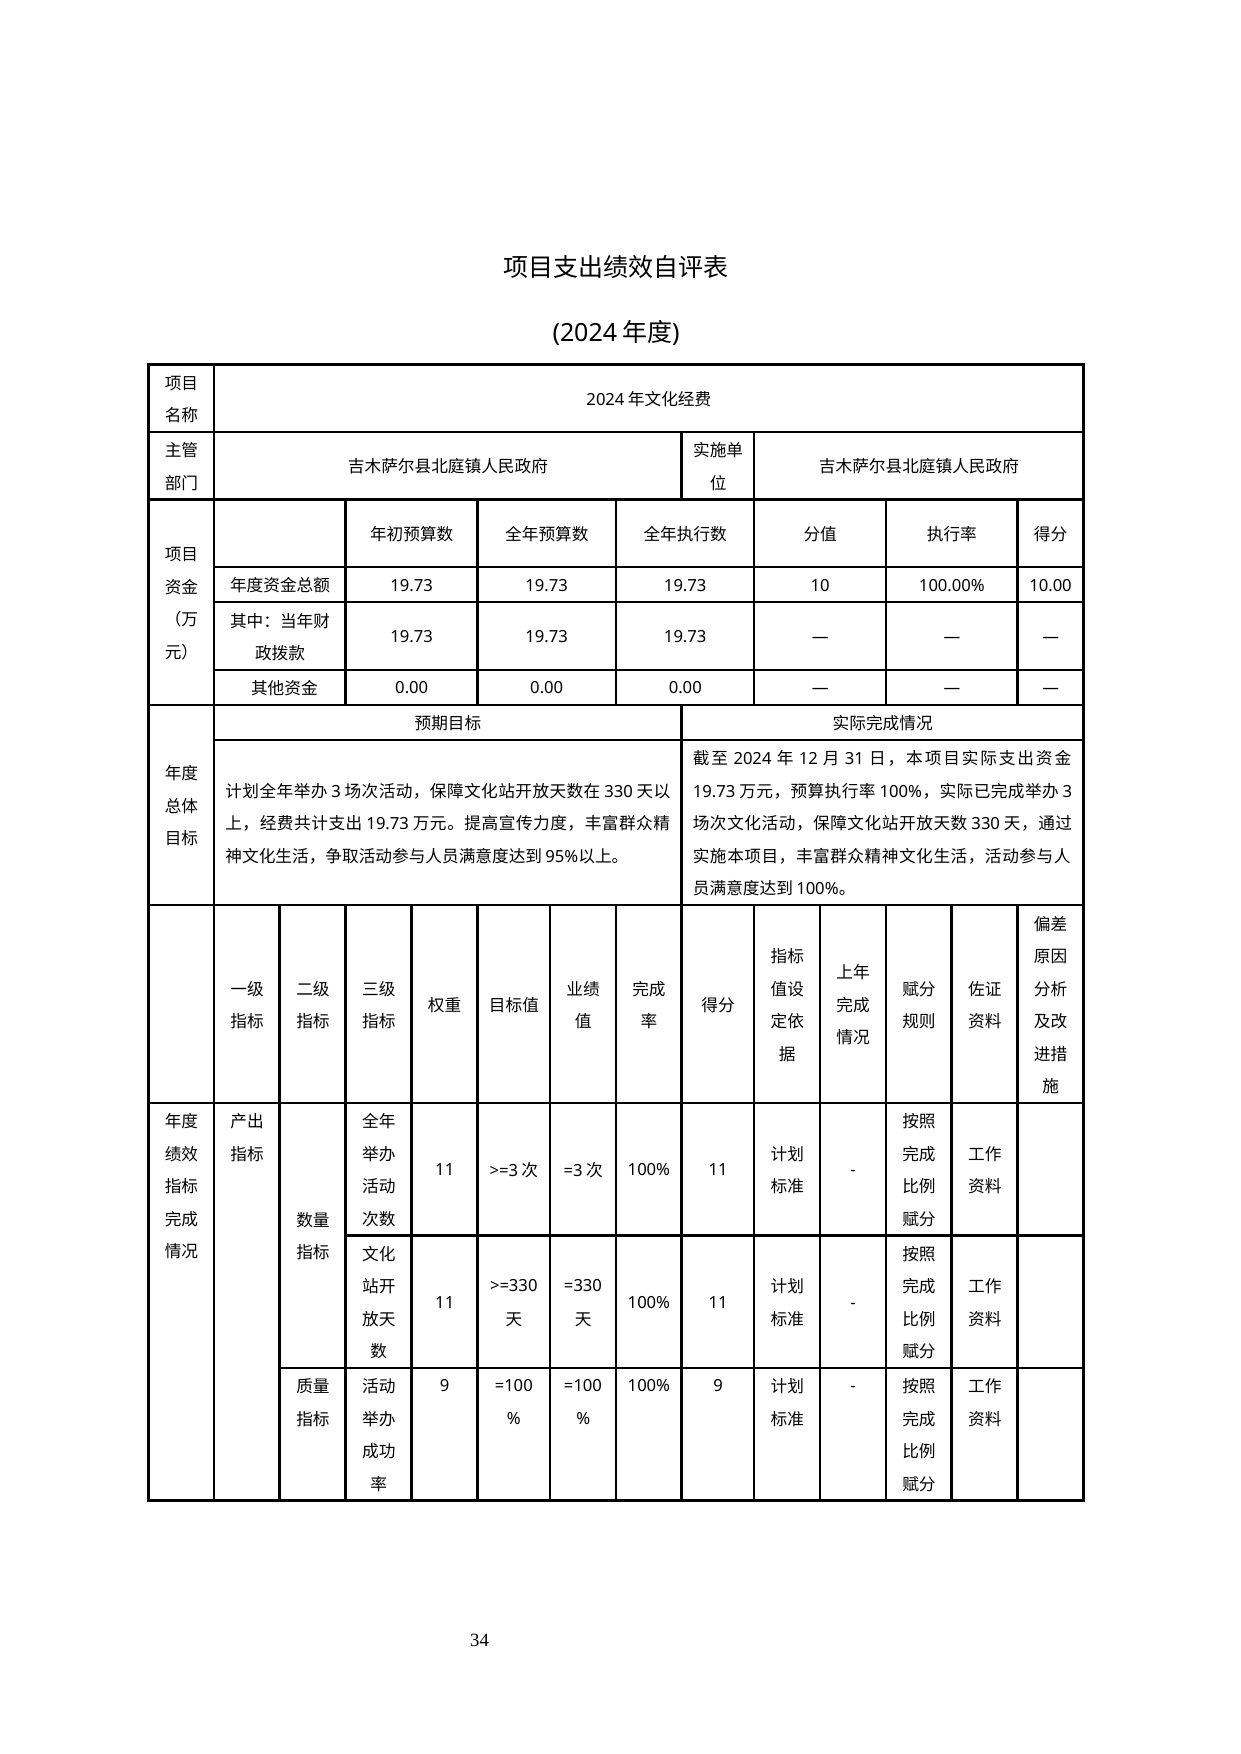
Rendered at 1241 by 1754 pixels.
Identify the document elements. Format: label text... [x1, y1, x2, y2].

table_cell 全年举办活动次数 [347, 1104, 410, 1234]
table_cell 工作资料 [953, 1237, 1016, 1367]
table_cell 19.73 [617, 603, 753, 668]
table_cell 2024年文化经费 [215, 366, 1082, 431]
table_cell 权重 [413, 906, 476, 1101]
table_cell [1019, 1369, 1082, 1499]
table_cell [215, 501, 344, 566]
table_cell 偏差原因分析及改进措施 [1019, 906, 1082, 1101]
table_cell [1019, 1104, 1082, 1234]
table_cell 执行率 [887, 501, 1016, 566]
table_cell 11 [683, 1237, 753, 1367]
table_cell 0.00 [617, 671, 753, 703]
table_cell [1019, 1237, 1082, 1367]
table_cell 9 [413, 1369, 476, 1499]
table_cell 得分 [1019, 501, 1082, 566]
table_cell 工作资料 [953, 1104, 1016, 1234]
table_cell 赋分规则 [887, 906, 950, 1101]
table_cell =330天 [551, 1237, 615, 1367]
table_cell 活动举办成功率（%） [347, 1369, 410, 1499]
table_cell 年初预算数 [347, 501, 476, 566]
table_cell 业绩值 [551, 906, 615, 1101]
table_cell 数量指标 [281, 1104, 344, 1367]
table_cell 按照完成比例赋分 [887, 1237, 950, 1367]
table_cell 10.00 [1019, 568, 1082, 601]
table_cell 全年执行数 [617, 501, 753, 566]
table_cell >=330天 [479, 1237, 549, 1367]
table_cell 100% [617, 1104, 680, 1234]
table_cell 计划标准 [755, 1369, 819, 1499]
table_cell — [887, 671, 1016, 703]
table_cell — [755, 603, 885, 668]
table_cell 项目名称 [150, 366, 213, 431]
table_cell 按照完成比例赋分 [887, 1369, 950, 1499]
table_cell 主管部门 [150, 433, 213, 498]
table_cell 9 [683, 1369, 753, 1499]
table_cell 100% [617, 1237, 680, 1367]
table_cell 实际完成情况 [683, 706, 1082, 739]
table_cell - [821, 1104, 885, 1234]
table_cell - [821, 1369, 885, 1499]
table_cell 上年完成情况 [821, 906, 885, 1101]
table_cell 产出指标 [215, 1104, 278, 1499]
table_cell - [821, 1237, 885, 1367]
table_cell >=3次 [479, 1104, 549, 1234]
table_cell 全年预算数 [479, 501, 615, 566]
table_cell 10 [755, 568, 885, 601]
table_cell 0.00 [347, 671, 476, 703]
table_cell 年度总体目标 [150, 706, 213, 904]
table_cell =100% [479, 1369, 549, 1499]
table_cell 年度绩效指标完成情况 [150, 1104, 213, 1499]
table_cell [150, 906, 213, 1101]
table_cell 19.73 [347, 568, 476, 601]
table_cell =3次 [551, 1104, 615, 1234]
table_cell 11 [413, 1237, 476, 1367]
table_cell 吉木萨尔县北庭镇人民政府 [215, 433, 680, 498]
table_cell 计划标准 [755, 1237, 819, 1367]
table_cell — [755, 671, 885, 703]
table_cell — [1019, 671, 1082, 703]
table_cell 其他资金 [215, 671, 344, 703]
table_cell 目标值 [479, 906, 549, 1101]
table_cell 100.00% [887, 568, 1016, 601]
table_cell 分值 [755, 501, 885, 566]
table_cell 工作资料 [953, 1369, 1016, 1499]
table_cell 佐证资料 [953, 906, 1016, 1101]
table_cell 19.73 [347, 603, 476, 668]
table_cell 完成率 [617, 906, 680, 1101]
table_cell 实施单位 [683, 433, 753, 498]
table_header 项目支出绩效自评表 [148, 233, 1083, 298]
table_cell 计划标准 [755, 1104, 819, 1234]
table_cell — [1019, 603, 1082, 668]
table_cell 得分 [683, 906, 753, 1101]
table_cell 文化站开放天数 [347, 1237, 410, 1367]
table_cell 吉木萨尔县北庭镇人民政府 [755, 433, 1082, 498]
table_cell 19.73 [617, 568, 753, 601]
table_cell 11 [413, 1104, 476, 1234]
table_cell 项目资金（万元） [150, 501, 213, 703]
table_cell 19.73 [479, 603, 615, 668]
table_cell 0.00 [479, 671, 615, 703]
table_cell 其中：当年财政拨款 [215, 603, 344, 668]
table_cell 指标值设定依据 [755, 906, 819, 1101]
table_cell — [887, 603, 1016, 668]
table_cell 截至2024年12月31日，本项目实际支出资金19.73万元，预算执行率100%，实际已完成举办3场次文化活动，保障文化站开放天数330天，通过实施本项目，丰富群众精神文化生活，活动参与人员满意度达到100%。 [683, 741, 1082, 904]
table_cell (2024年度) [148, 298, 1083, 363]
table_cell 三级指标 [347, 906, 410, 1101]
table_cell 质量指标 [281, 1369, 344, 1499]
table_cell 年度资金总额 [215, 568, 344, 601]
table_cell 预期目标 [215, 706, 680, 739]
table_cell 19.73 [479, 568, 615, 601]
table_cell 11 [683, 1104, 753, 1234]
table_cell 二级指标 [281, 906, 344, 1101]
table_cell 计划全年举办3场次活动，保障文化站开放天数在330天以上，经费共计支出19.73万元。提高宣传力度，丰富群众精神文化生活，争取活动参与人员满意度达到95%以上。 [215, 741, 680, 904]
table_cell 100% [617, 1369, 680, 1499]
table_cell 一级指标 [215, 906, 278, 1101]
table_cell 按照完成比例赋分 [887, 1104, 950, 1234]
table_cell =100% [551, 1369, 615, 1499]
